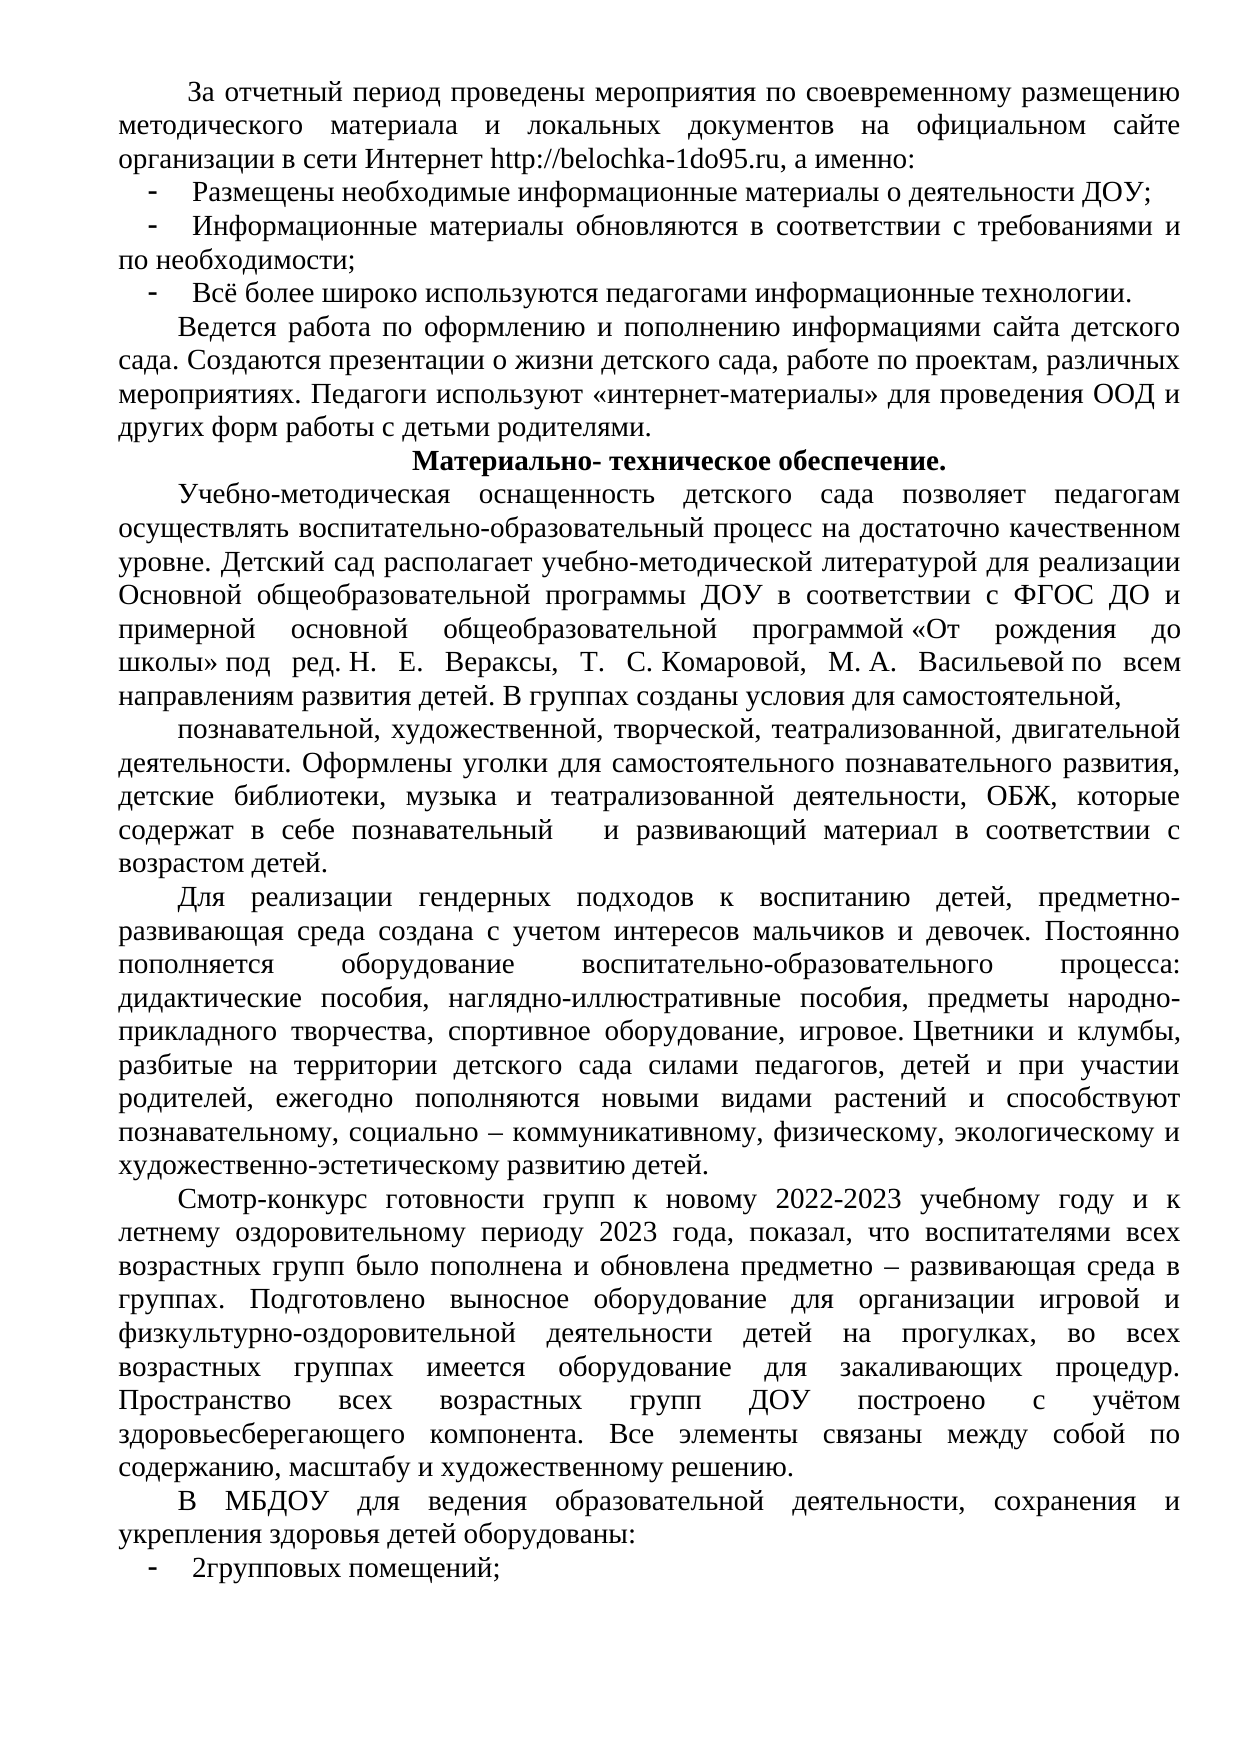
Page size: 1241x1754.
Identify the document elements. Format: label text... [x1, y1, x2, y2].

text Ведется работа по оформлению и пополнению информациями сайта детского сада. Создаются презентации о жизни детского сада, работе по проектам, различных мероприятиях. Педагоги используют «интернет-материалы» для проведения ООД и других форм работы с детьми родителями. [118, 309, 1181, 443]
list Информационные материалы обновляются в соответствии с требованиями и по необходимости; [118, 208, 1181, 275]
list Всё более широко используются педагогами информационные технологии. [118, 275, 1181, 309]
list Размещены необходимые информационные материалы о деятельности ДОУ; [118, 174, 1181, 208]
list 2групповых помещений; [118, 1550, 1181, 1584]
text Учебно-методическая оснащенность детского сада позволяет педагогам осуществлять воспитательно-образовательный процесс на достаточно качественном уровне. Детский сад располагает учебно-методической литературой для реализации Основной общеобразовательной программы ДОУ в соответствии с ФГОС ДО и примерной основной общеобразовательной программой «От рождения до школы» под ред. Н. Е. Вераксы, Т. С. Комаровой, М. А. Васильевой по всем направлениям развития детей. В группах созданы условия для самостоятельной, [118, 477, 1181, 711]
text Для реализации гендерных подходов к воспитанию детей, предметно-развивающая среда создана с учетом интересов мальчиков и девочек. Постоянно пополняется оборудование воспитательно-образовательного процесса: дидактические пособия, наглядно-иллюстративные пособия, предметы народно-прикладного творчества, спортивное оборудование, игровое. Цветники и клумбы, разбитые на территории детского сада силами педагогов, детей и при участии родителей, ежегодно пополняются новыми видами растений и способствуют познавательному, социально – коммуникативному, физическому, экологическому и художественно-эстетическому развитию детей. [118, 879, 1181, 1181]
text Смотр-конкурс готовности групп к новому 2022-2023 учебному году и к летнему оздоровительному периоду 2023 года, показал, что воспитателями всех возрастных групп было пополнена и обновлена предметно – развивающая среда в группах. Подготовлено выносное оборудование для организации игровой и физкультурно-оздоровительной деятельности детей на прогулках, во всех возрастных группах имеется оборудование для закаливающих процедур. Пространство всех возрастных групп ДОУ построено с учётом здоровьесберегающего компонента. Все элементы связаны между собой по содержанию, масштабу и художественному решению. [118, 1181, 1181, 1483]
text Материально- техническое обеспечение. [118, 443, 1181, 477]
text За отчетный период проведены мероприятия по своевременному размещению методического материала и локальных документов на официальном сайте организации в сети Интернет http://belochka-1do95.ru, а именно: [118, 74, 1181, 174]
text В МБДОУ для ведения образовательной деятельности, сохранения и укрепления здоровья детей оборудованы: [118, 1483, 1181, 1550]
text познавательной, художественной, творческой, театрализованной, двигательной деятельности. Оформлены уголки для самостоятельного познавательного развития, детские библиотеки, музыка и театрализованной деятельности, ОБЖ, которые содержат в себе познавательный и развивающий материал в соответствии с возрастом детей. [118, 711, 1181, 879]
